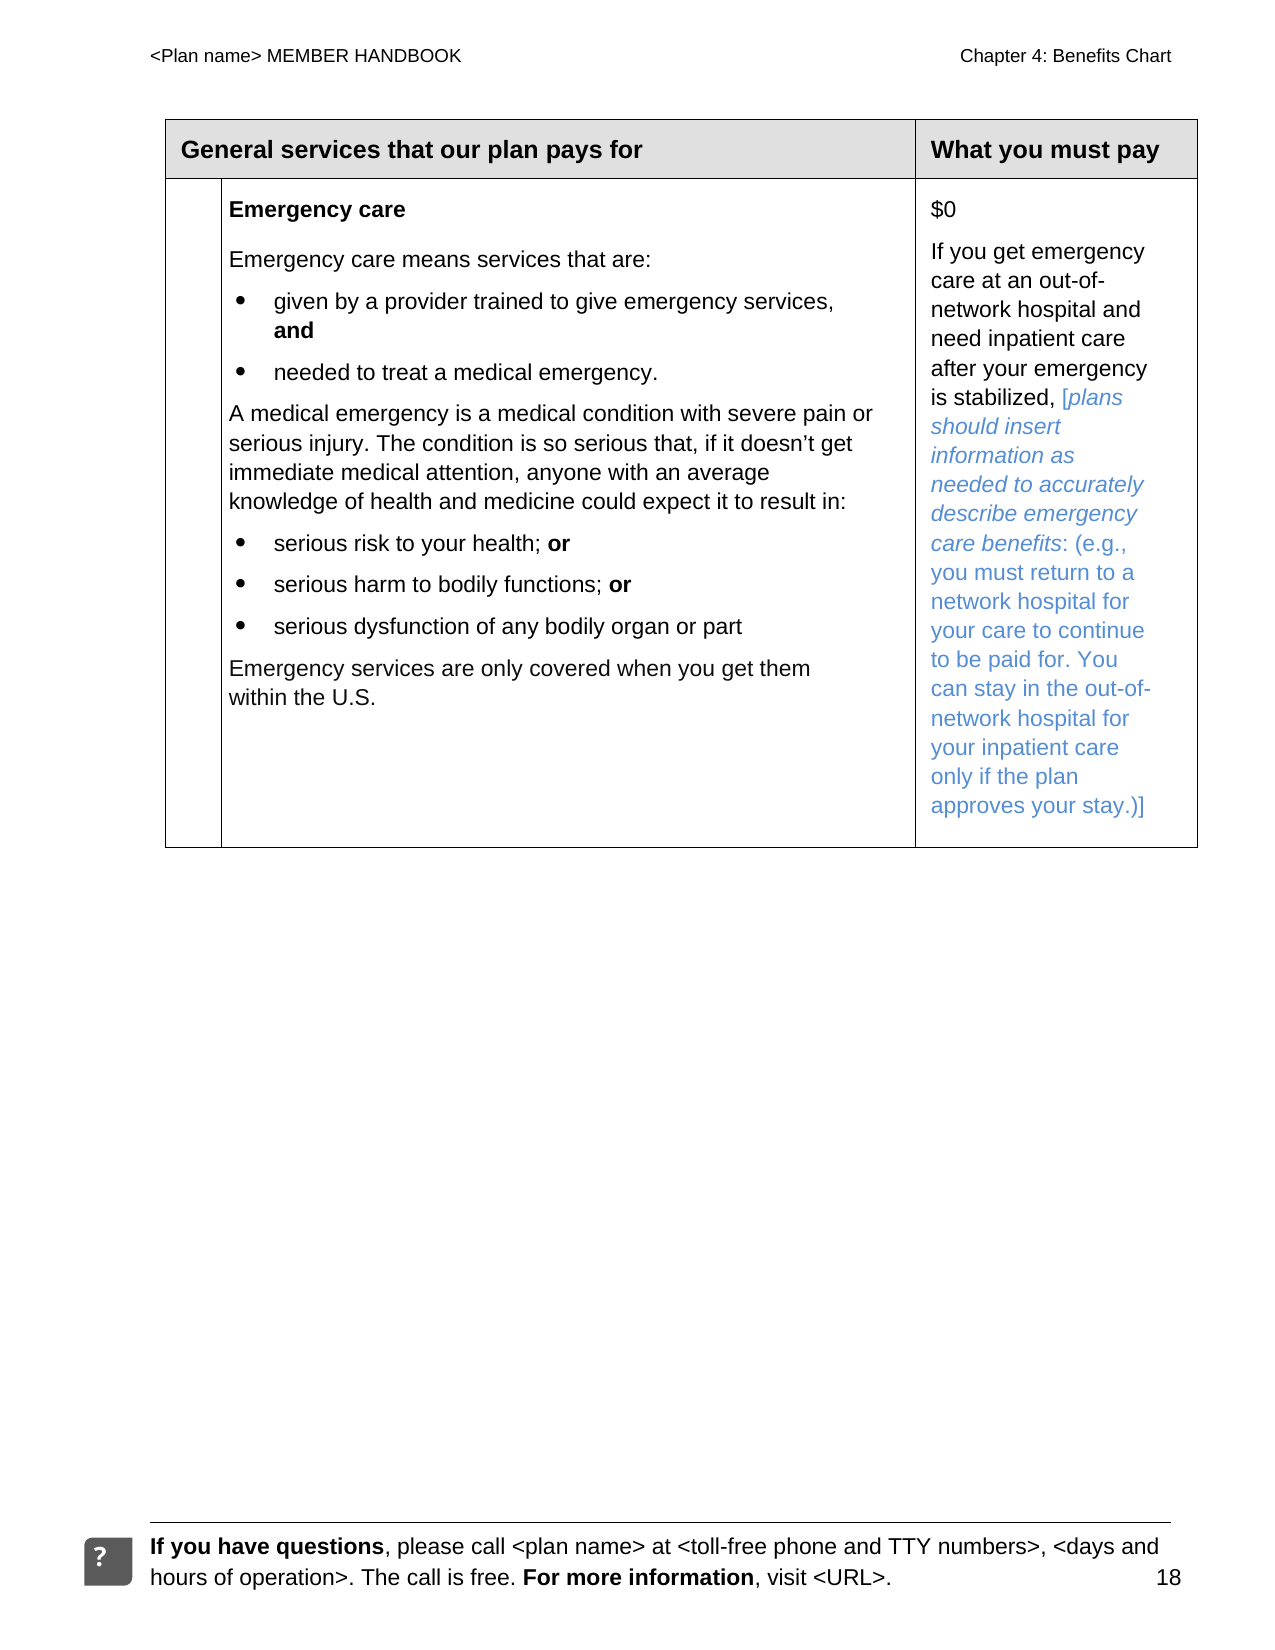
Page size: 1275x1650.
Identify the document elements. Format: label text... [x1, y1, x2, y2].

table_header General services that our plan pays for [166, 120, 915, 178]
table_cell Emergency care Emergency care means services that are: given by a provider trained to give emergency services, and needed to treat a medical emergency. A medical emergency is a medical condition with severe pain or serious injury. The condition is so serious that, if it doesn’t get immediate medical attention, anyone with an average knowledge of health and medicine could expect it to result in: serious risk to your health; or serious harm to bodily functions; or serious dysfunction of any bodily organ or part Emergency services are only covered when you get them within the U.S. [222, 179, 915, 847]
table_cell [166, 179, 221, 847]
table_cell $0 If you get emergency care at an out-of-network hospital and need inpatient care after your emergency is stabilized, [plans should insert information as needed to accurately describe emergency care benefits: (e.g., you must return to a network hospital for your care to continue to be paid for. You can stay in the out-of-network hospital for your inpatient care only if the plan approves your stay.)] [916, 179, 1197, 847]
table_header What you must pay [916, 120, 1197, 178]
